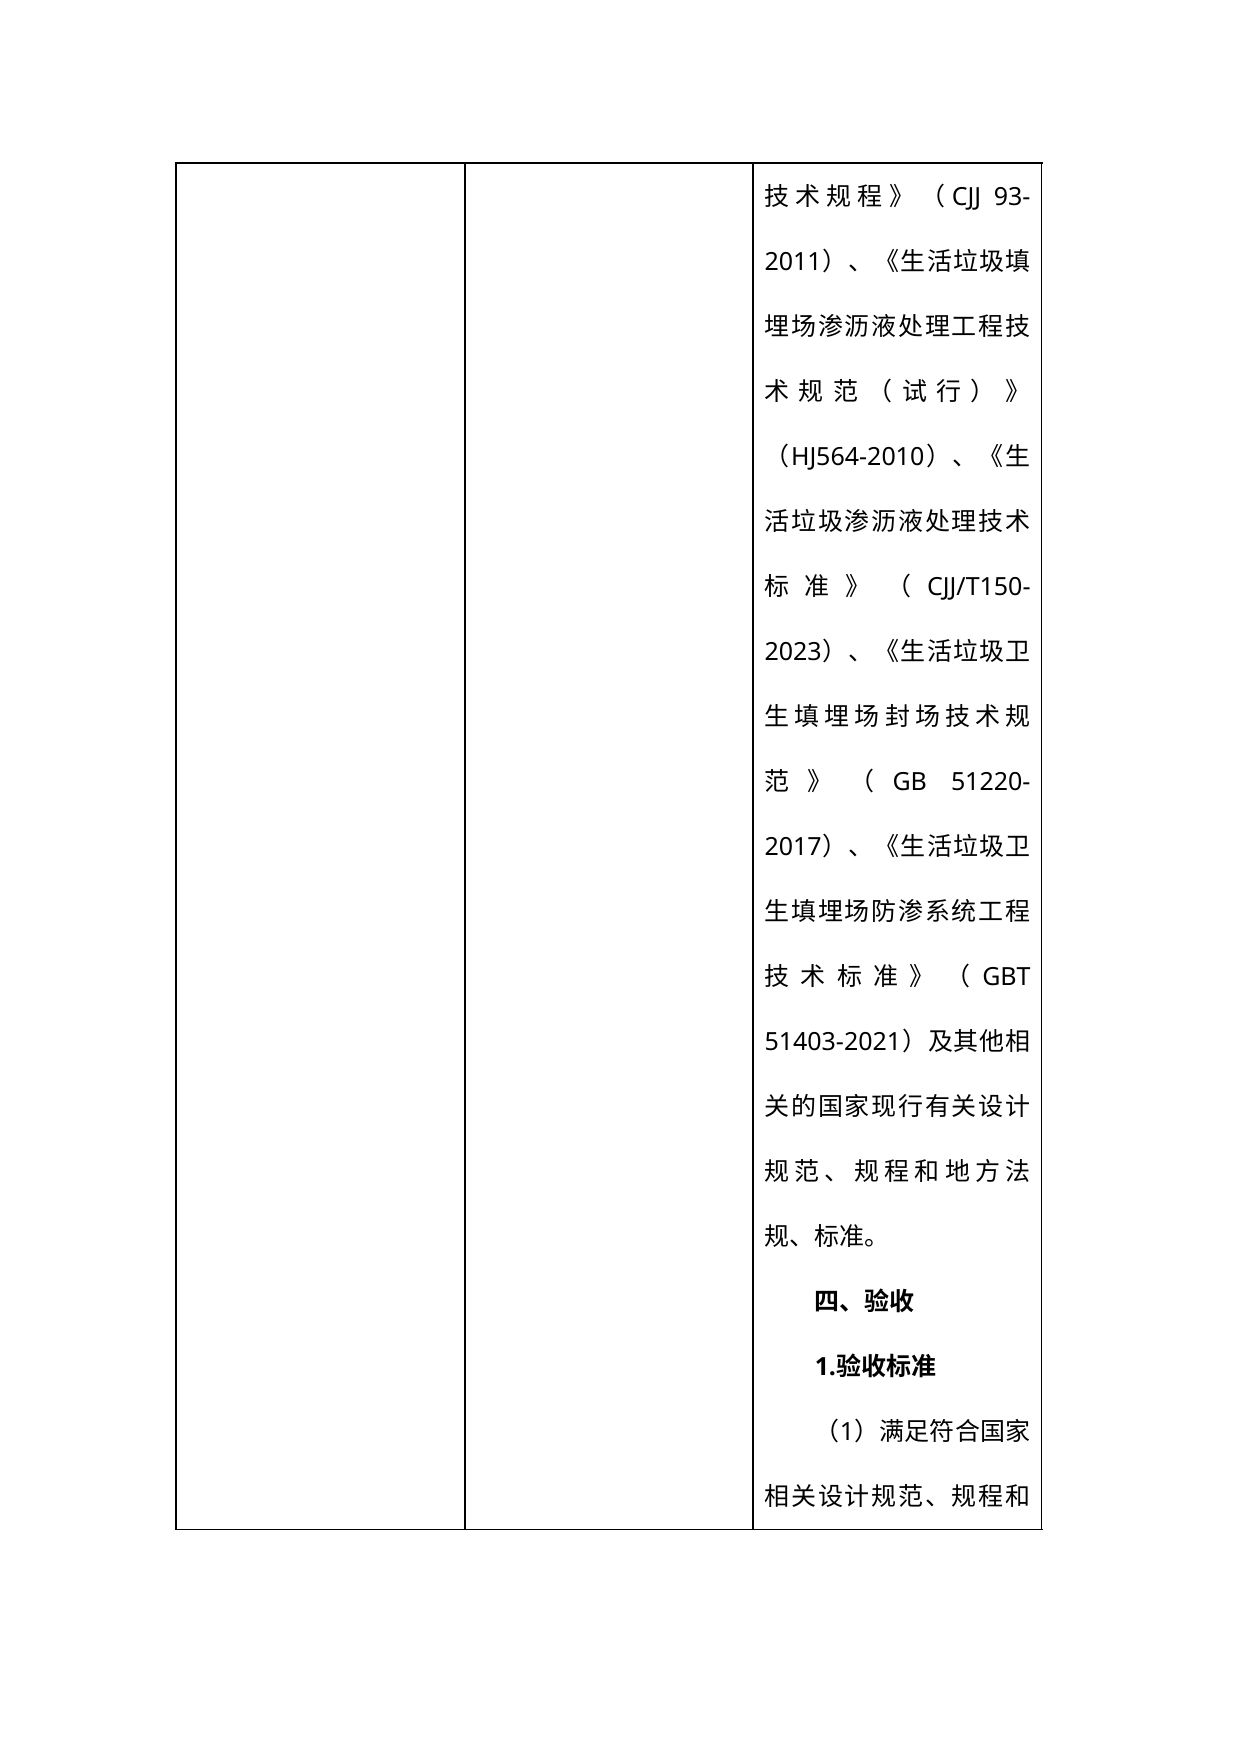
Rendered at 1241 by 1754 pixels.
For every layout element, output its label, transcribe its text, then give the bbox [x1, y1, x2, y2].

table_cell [754, 164, 1041, 1528]
table_cell ★ [466, 164, 752, 1528]
table_cell 1 [177, 164, 464, 1528]
